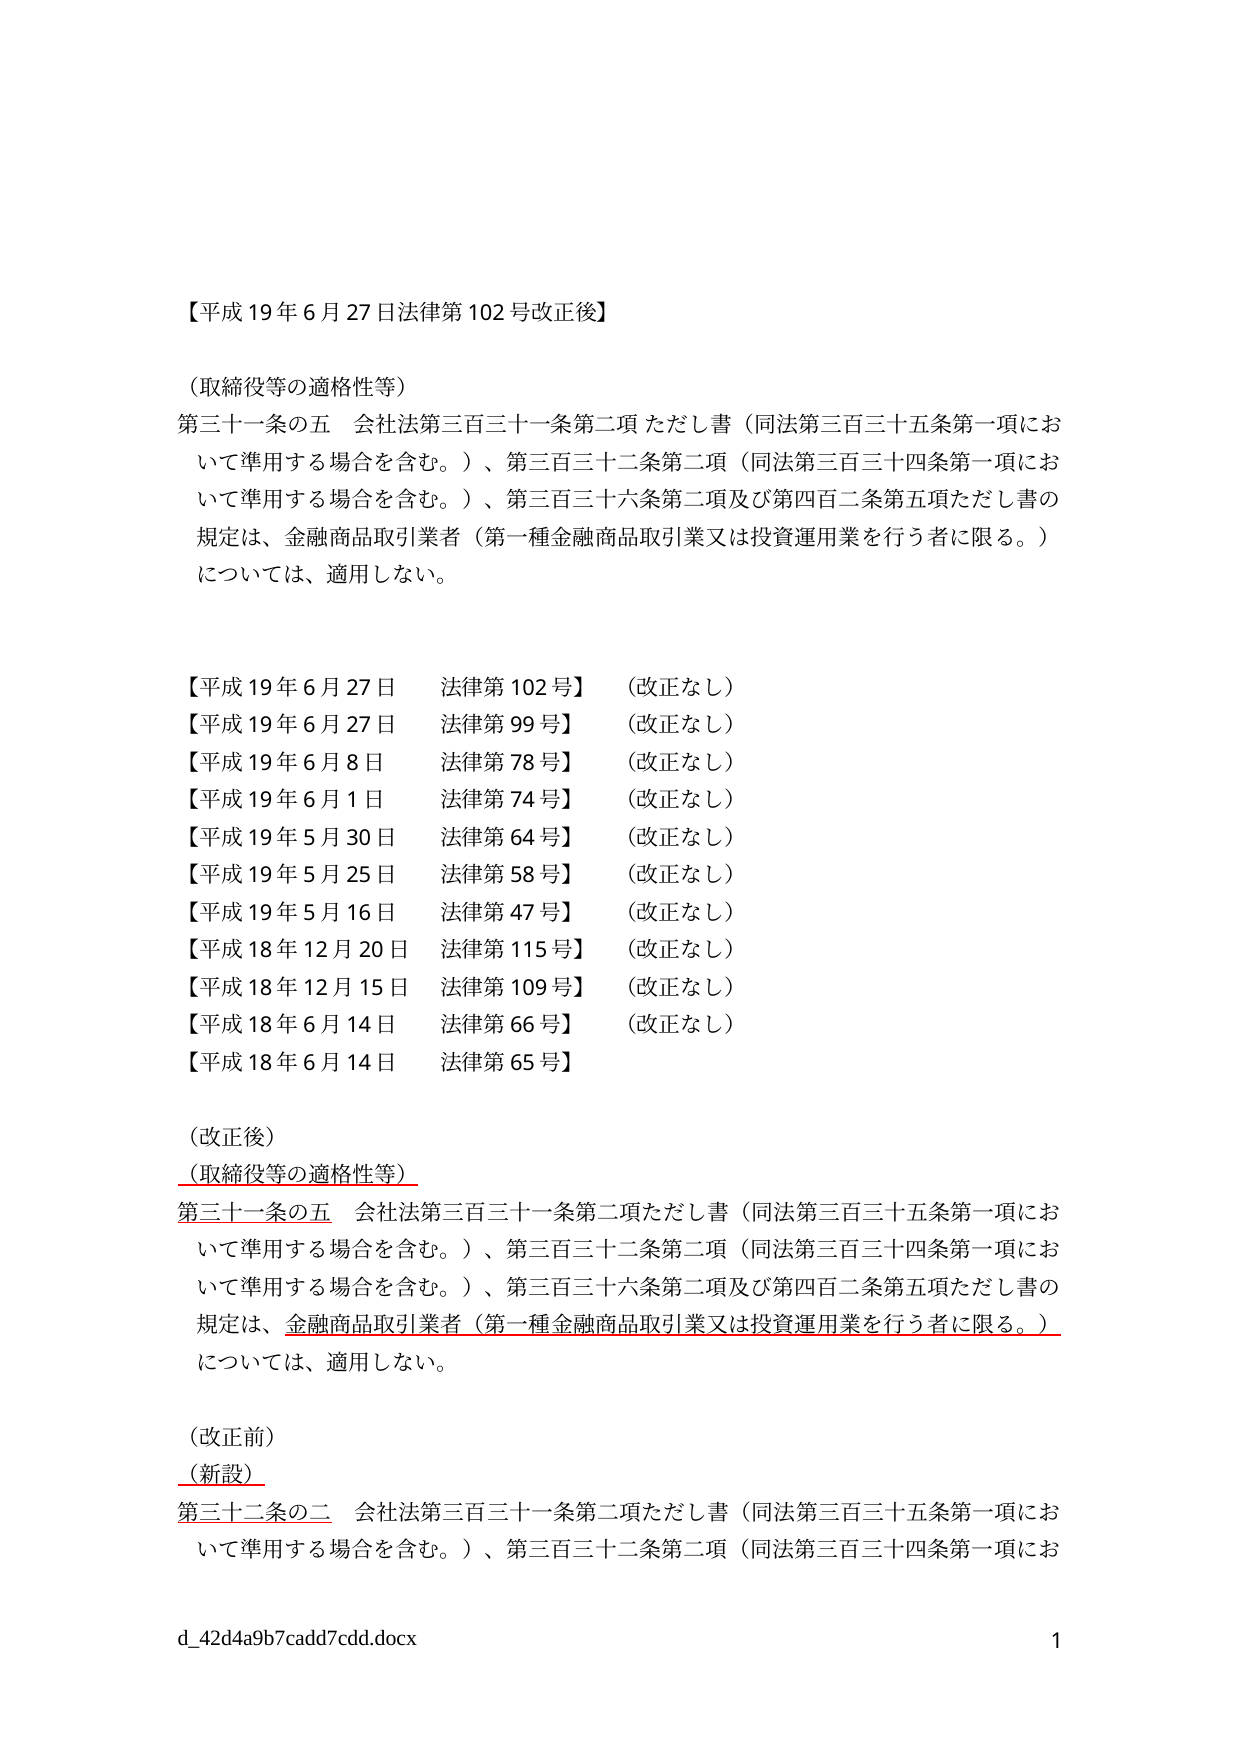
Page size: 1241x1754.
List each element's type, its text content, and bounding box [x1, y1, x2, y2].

text 【平成18年6月14日 法律第65号】 [177, 1042, 1063, 1079]
text 【平成19年5月16日 法律第47号】 （改正なし） [177, 892, 1063, 929]
text 【平成18年12月15日 法律第109号】 （改正なし） [177, 967, 1063, 1004]
text （改正後） [177, 1117, 1063, 1154]
text 【平成19年6月8日 法律第78号】 （改正なし） [177, 742, 1063, 779]
text 【平成19年5月25日 法律第58号】 （改正なし） [177, 854, 1063, 892]
text 【平成19年6月27日法律第102号改正後】 [177, 292, 1063, 329]
text 【平成19年6月27日 法律第102号】 （改正なし） [177, 667, 1063, 704]
text 第三十一条の五 会社法第三百三十一条第二項ただし書（同法第三百三十五条第一項において準用する場合を含む。）、第三百三十二条第二項（同法第三百三十四条第一項において準用する場合を含む。）、第三百三十六条第二項及び第四百二条第五項ただし書の規定は、金融商品取引業者（第一種金融商品取引業又は投資運用業を行う者に限る。）については、適用しない。 [177, 1192, 1063, 1379]
text （取締役等の適格性等） [177, 367, 1063, 404]
text 第三十一条の五 会社法第三百三十一条第二項 ただし書（同法第三百三十五条第一項において準用する場合を含む。）、第三百三十二条第二項（同法第三百三十四条第一項において準用する場合を含む。）、第三百三十六条第二項及び第四百二条第五項ただし書の規定は、金融商品取引業者（第一種金融商品取引業又は投資運用業を行う者に限る。）については、適用しない。 [177, 404, 1063, 592]
text 【平成19年5月30日 法律第64号】 （改正なし） [177, 817, 1063, 854]
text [177, 1492, 1063, 1567]
text （新設） [177, 1454, 1063, 1492]
text （取締役等の適格性等） [177, 1154, 1063, 1192]
text 【平成18年6月14日 法律第66号】 （改正なし） [177, 1004, 1063, 1042]
text 【平成19年6月1日 法律第74号】 （改正なし） [177, 779, 1063, 817]
text （改正前） [177, 1417, 1063, 1454]
text 【平成19年6月27日 法律第99号】 （改正なし） [177, 704, 1063, 742]
text 【平成18年12月20日 法律第115号】 （改正なし） [177, 929, 1063, 967]
